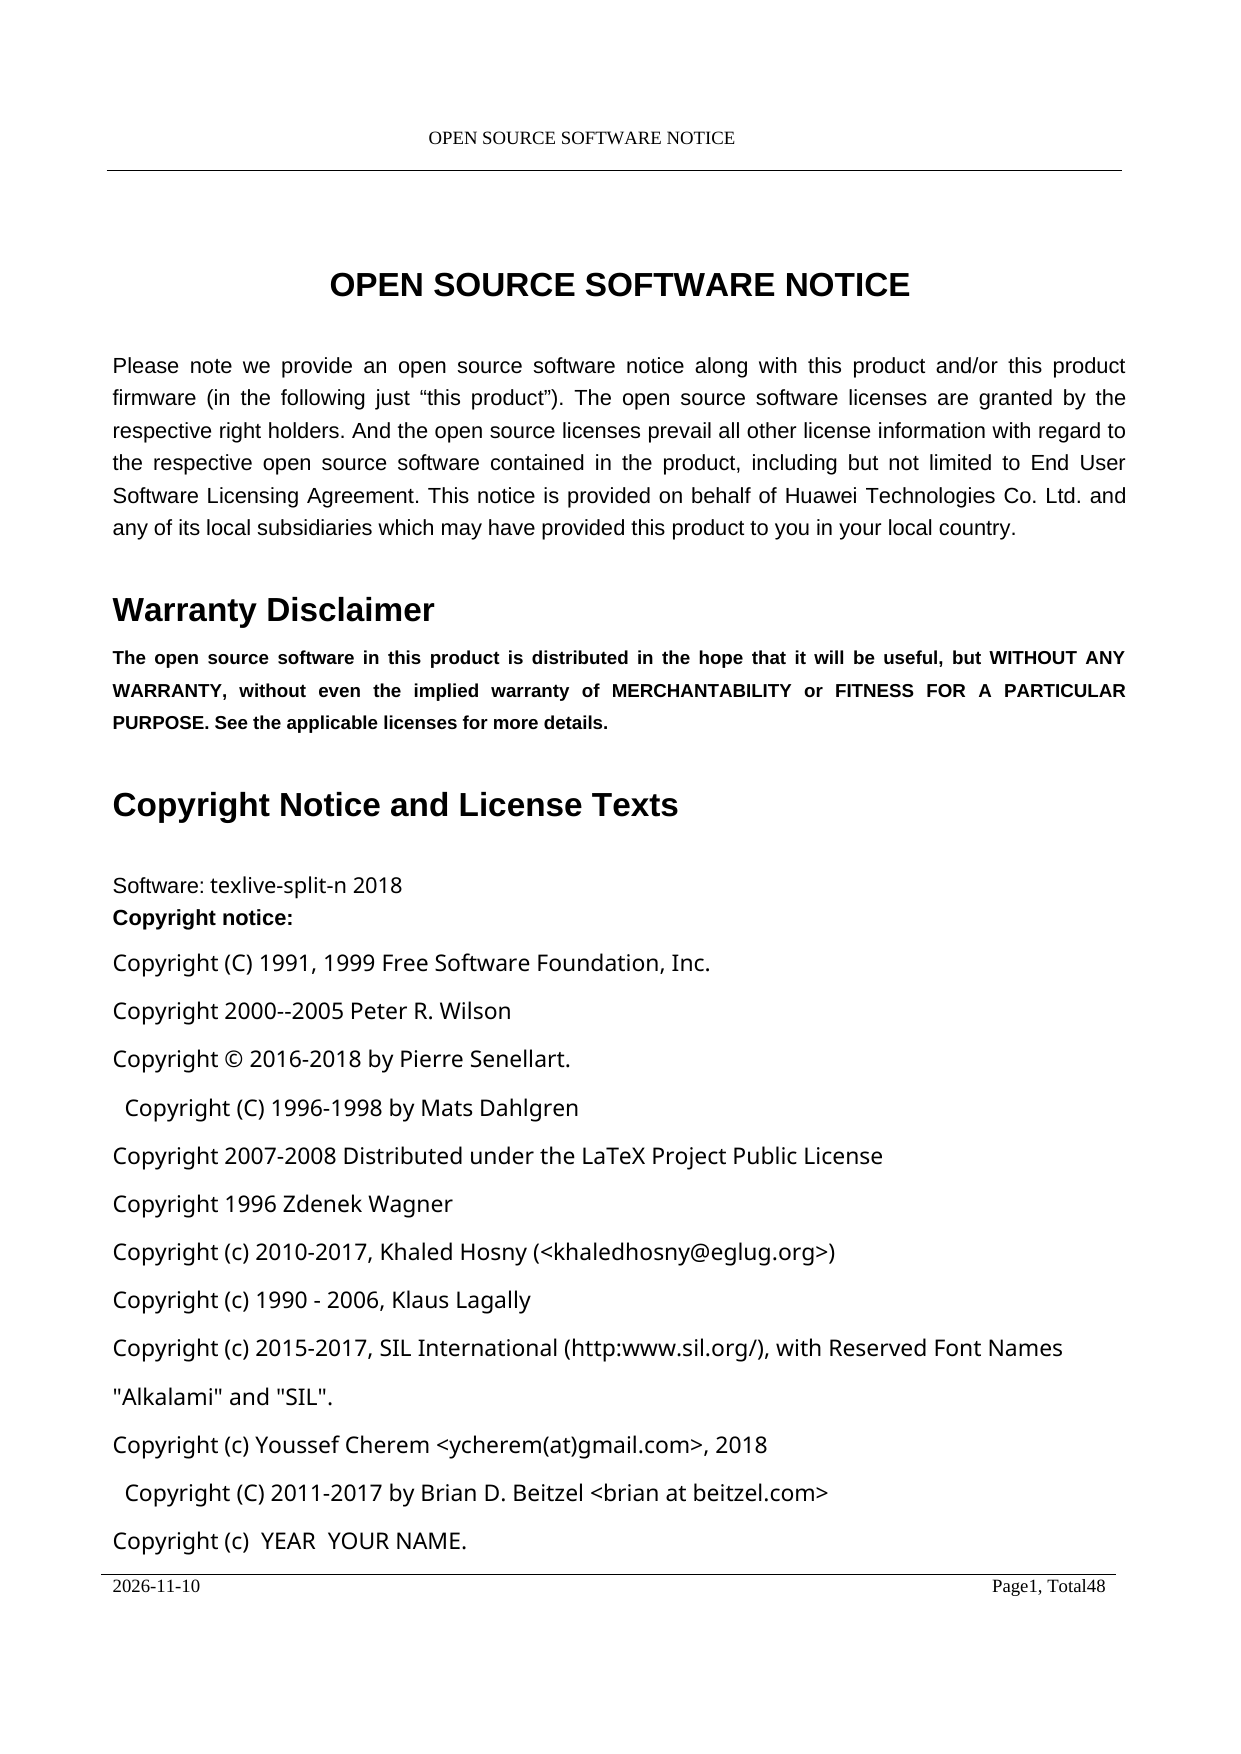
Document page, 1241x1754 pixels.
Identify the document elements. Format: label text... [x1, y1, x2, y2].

text Copyright 1996 Zdenek Wagner [112, 1187, 1128, 1220]
text Copyright (c) 1990 - 2006, Klaus Lagally [112, 1283, 1128, 1316]
text OPEN SOURCE SOFTWARE NOTICE [112, 251, 1128, 316]
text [112, 1477, 1128, 1509]
text Copyright © 2016-2018 by Pierre Senellart. [112, 1043, 1128, 1075]
text Copyright (c) YEAR YOUR NAME. [112, 1525, 1128, 1557]
text Copyright (c) Youssef Cherem <ycherem(at)gmail.com>, 2018 [112, 1428, 1128, 1461]
text Copyright 2000--2005 Peter R. Wilson [112, 995, 1128, 1027]
text The open source software in this product is distributed in the hope that it will be useful, but WITHOUT ANY WARRANTY, without even the implied warranty of MERCHANTABILITY or FITNESS FOR A PARTICULAR PURPOSE. See the applicable licenses for more details. [112, 641, 1128, 739]
text Warranty Disclaimer [112, 576, 1128, 641]
text Software: texlive-split-n 2018 [112, 869, 1128, 901]
text Copyright (C) 1996-1998 by Mats Dahlgren [112, 1091, 1128, 1123]
text Copyright notice: [112, 901, 1128, 934]
text Copyright 2007-2008 Distributed under the LaTeX Project Public License [112, 1139, 1128, 1172]
text Copyright (c) 2015-2017, SIL International (http:www.sil.org/), with Reserved Font Names "Alkalami" and "SIL". [112, 1332, 1128, 1413]
text Please note we provide an open source software notice along with this product and/or this product firmware (in the following just “this product”). The open source software licenses are granted by the respective right holders. And the open source licenses prevail all other license information with regard to the respective open source software contained in the product, including but not limited to End User Software Licensing Agreement. This notice is provided on behalf of Huawei Technologies Co. Ltd. and any of its local subsidiaries which may have provided this product to you in your local country. [112, 349, 1128, 544]
text Copyright Notice and License Texts [112, 771, 1128, 836]
text Copyright (C) 1991, 1999 Free Software Foundation, Inc. [112, 947, 1128, 979]
text Copyright (c) 2010-2017, Khaled Hosny (<khaledhosny@eglug.org>) [112, 1235, 1128, 1268]
